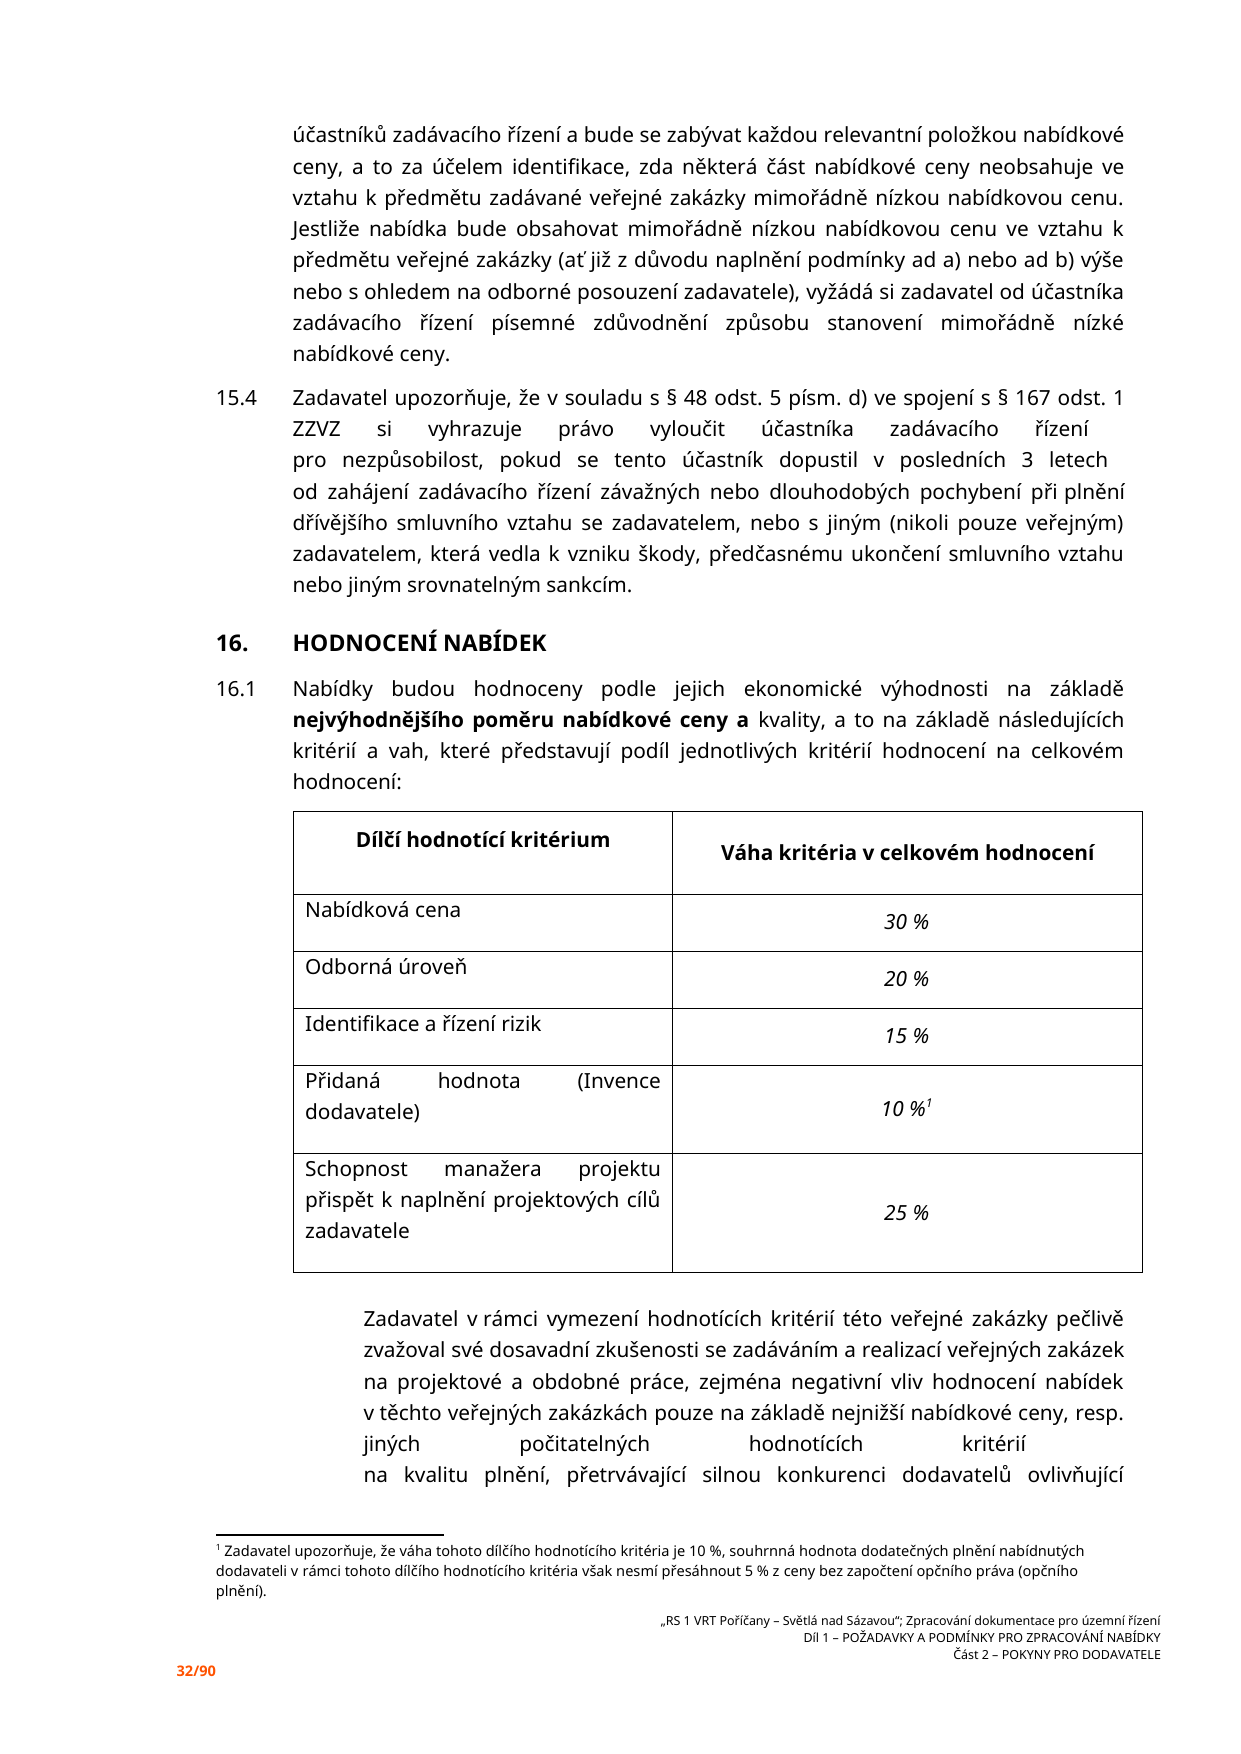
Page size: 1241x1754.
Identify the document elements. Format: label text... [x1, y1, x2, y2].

table_header Váha kritéria v celkovém hodnocení [673, 812, 1142, 894]
text Zadavatel upozorňuje, že v souladu s § 48 odst. 5 písm. d) ve spojení s § 167 odst. 1 ZZVZ si vyhrazuje právo vyloučit účastníka zadávacího řízení pro nezpůsobilost, pokud se tento účastník dopustil v posledních 3 letech od zahájení zadávacího řízení závažných nebo dlouhodobých pochybení při plnění dřívějšího smluvního vztahu se zadavatelem, nebo s jiným (nikoli pouze veřejným) zadavatelem, která vedla k vzniku škody, předčasnému ukončení smluvního vztahu nebo jiným srovnatelným sankcím. [216, 383, 1125, 599]
table_cell Přidaná hodnota (Invence dodavatele) [294, 1066, 672, 1153]
text Nabídky budou hodnoceny podle jejich ekonomické výhodnosti na základě nejvýhodnějšího poměru nabídkové ceny a kvality, a to na základě následujících kritérií a vah, které představují podíl jednotlivých kritérií hodnocení na celkovém hodnocení: [216, 674, 1125, 796]
table_cell Identifikace a řízení rizik [294, 1009, 672, 1065]
table_cell 10 % [673, 1066, 1142, 1153]
table_cell 25 % [673, 1154, 1142, 1272]
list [292, 121, 1125, 368]
table_cell Nabídková cena [294, 895, 672, 951]
text HODNOCENÍ NABÍDEK [216, 627, 1125, 658]
table_cell 30 % [673, 895, 1142, 951]
table_header Dílčí hodnotící kritérium [294, 812, 672, 894]
table_cell 20 % [673, 952, 1142, 1008]
table_cell 15 % [673, 1009, 1142, 1065]
table_cell Schopnost manažera projektu přispět k naplnění projektových cílů zadavatele [294, 1154, 672, 1272]
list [363, 1304, 1125, 1489]
table_cell Odborná úroveň [294, 952, 672, 1008]
